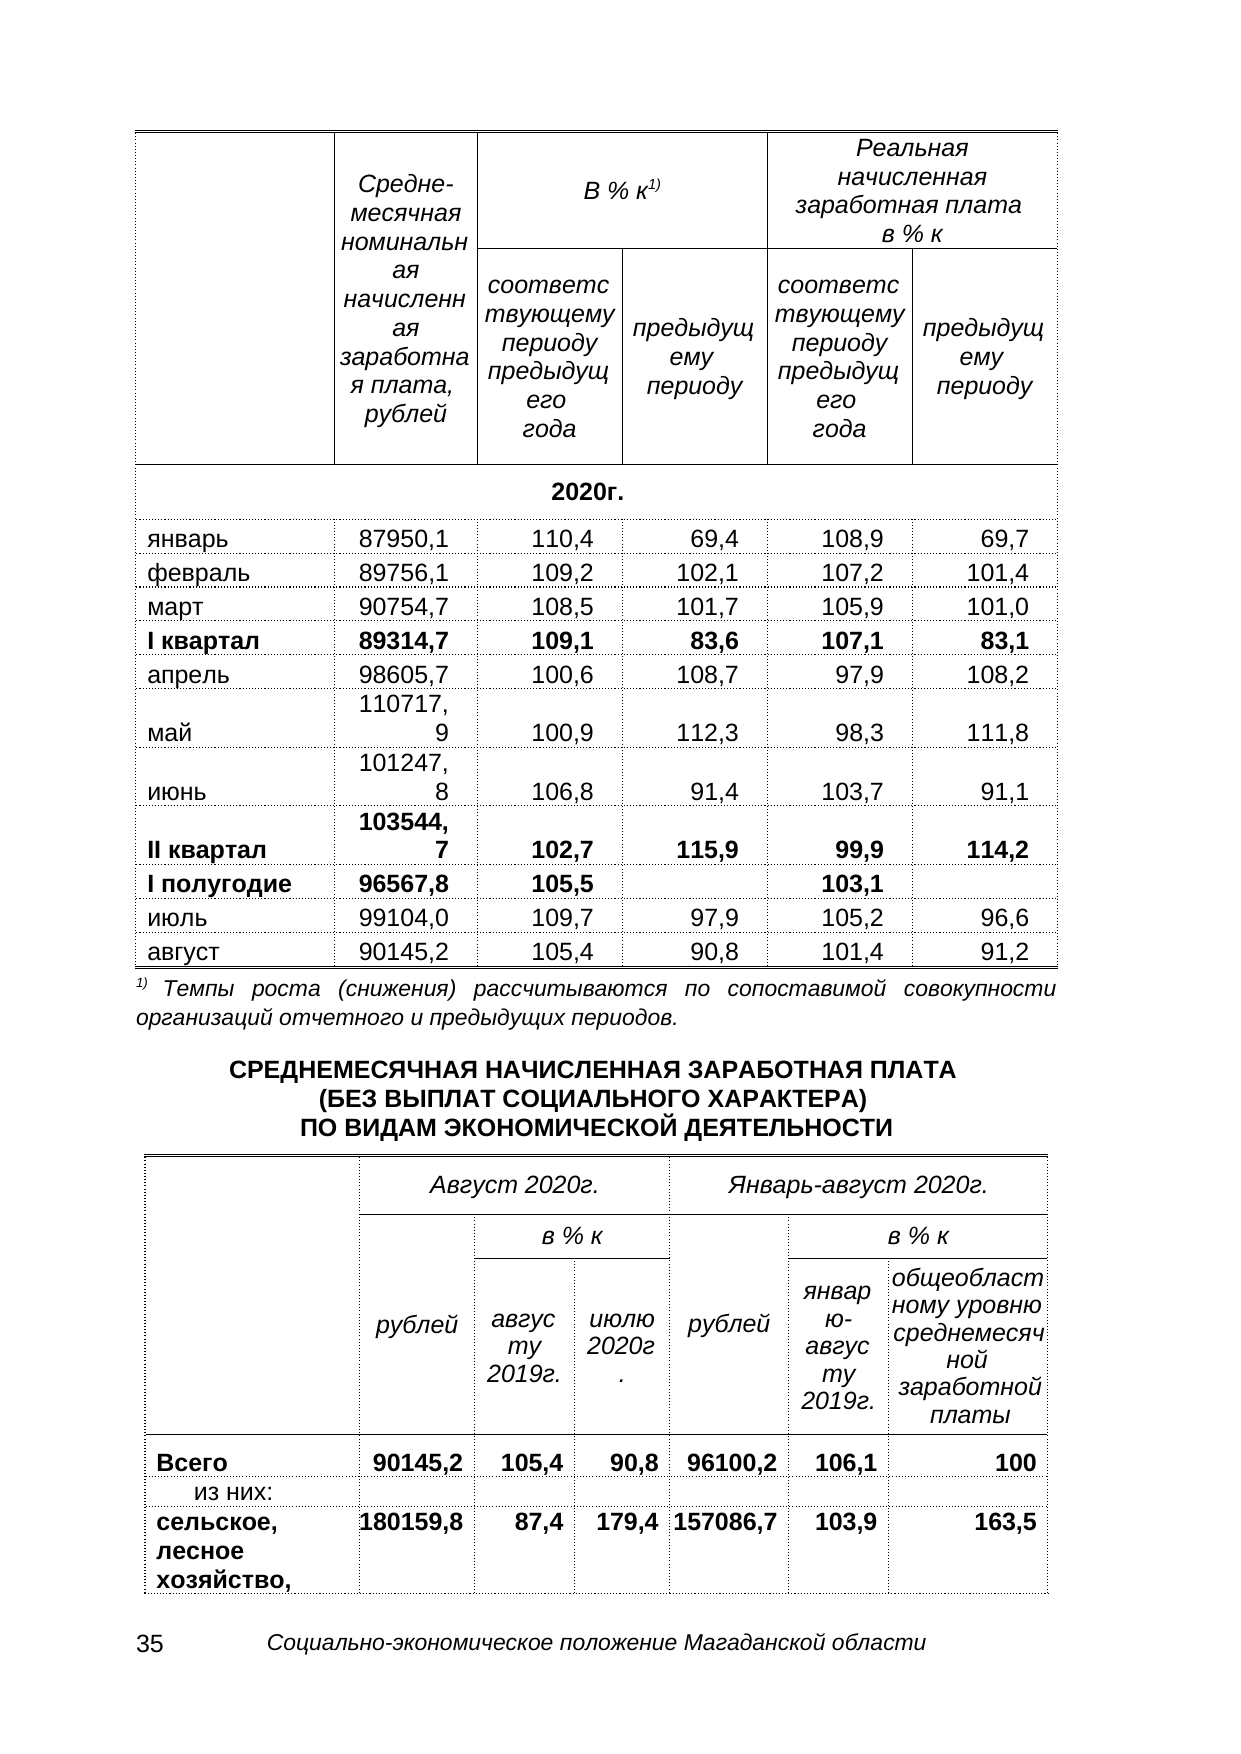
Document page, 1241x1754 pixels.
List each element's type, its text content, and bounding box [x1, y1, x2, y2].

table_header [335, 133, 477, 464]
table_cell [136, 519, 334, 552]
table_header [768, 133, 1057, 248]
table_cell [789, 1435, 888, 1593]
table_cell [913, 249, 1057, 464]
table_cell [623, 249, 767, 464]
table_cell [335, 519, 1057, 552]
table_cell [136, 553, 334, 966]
text 1) Темпы роста (снижения) рассчитываются по сопоставимой совокупности организаций отчетного и предыдущих периодов. [136, 975, 1057, 1030]
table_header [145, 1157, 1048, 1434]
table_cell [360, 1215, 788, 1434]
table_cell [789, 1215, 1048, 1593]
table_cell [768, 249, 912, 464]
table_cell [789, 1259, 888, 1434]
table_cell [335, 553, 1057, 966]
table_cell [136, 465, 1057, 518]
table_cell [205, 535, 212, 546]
table_header [136, 133, 334, 464]
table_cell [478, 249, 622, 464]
text СРЕДНЕМЕСЯЧНАЯ НАЧИСЛЕННАЯ ЗАРАБОТНАЯ ПЛАТА (БЕЗ ВЫПЛАТ СОЦИАЛЬНОГО ХАРАКТЕРА) ПО ВИДАМ ЭКОНОМИЧЕСКОЙ ДЕЯТЕЛЬНОСТИ [136, 1055, 1057, 1142]
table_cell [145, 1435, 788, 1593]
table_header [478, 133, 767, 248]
